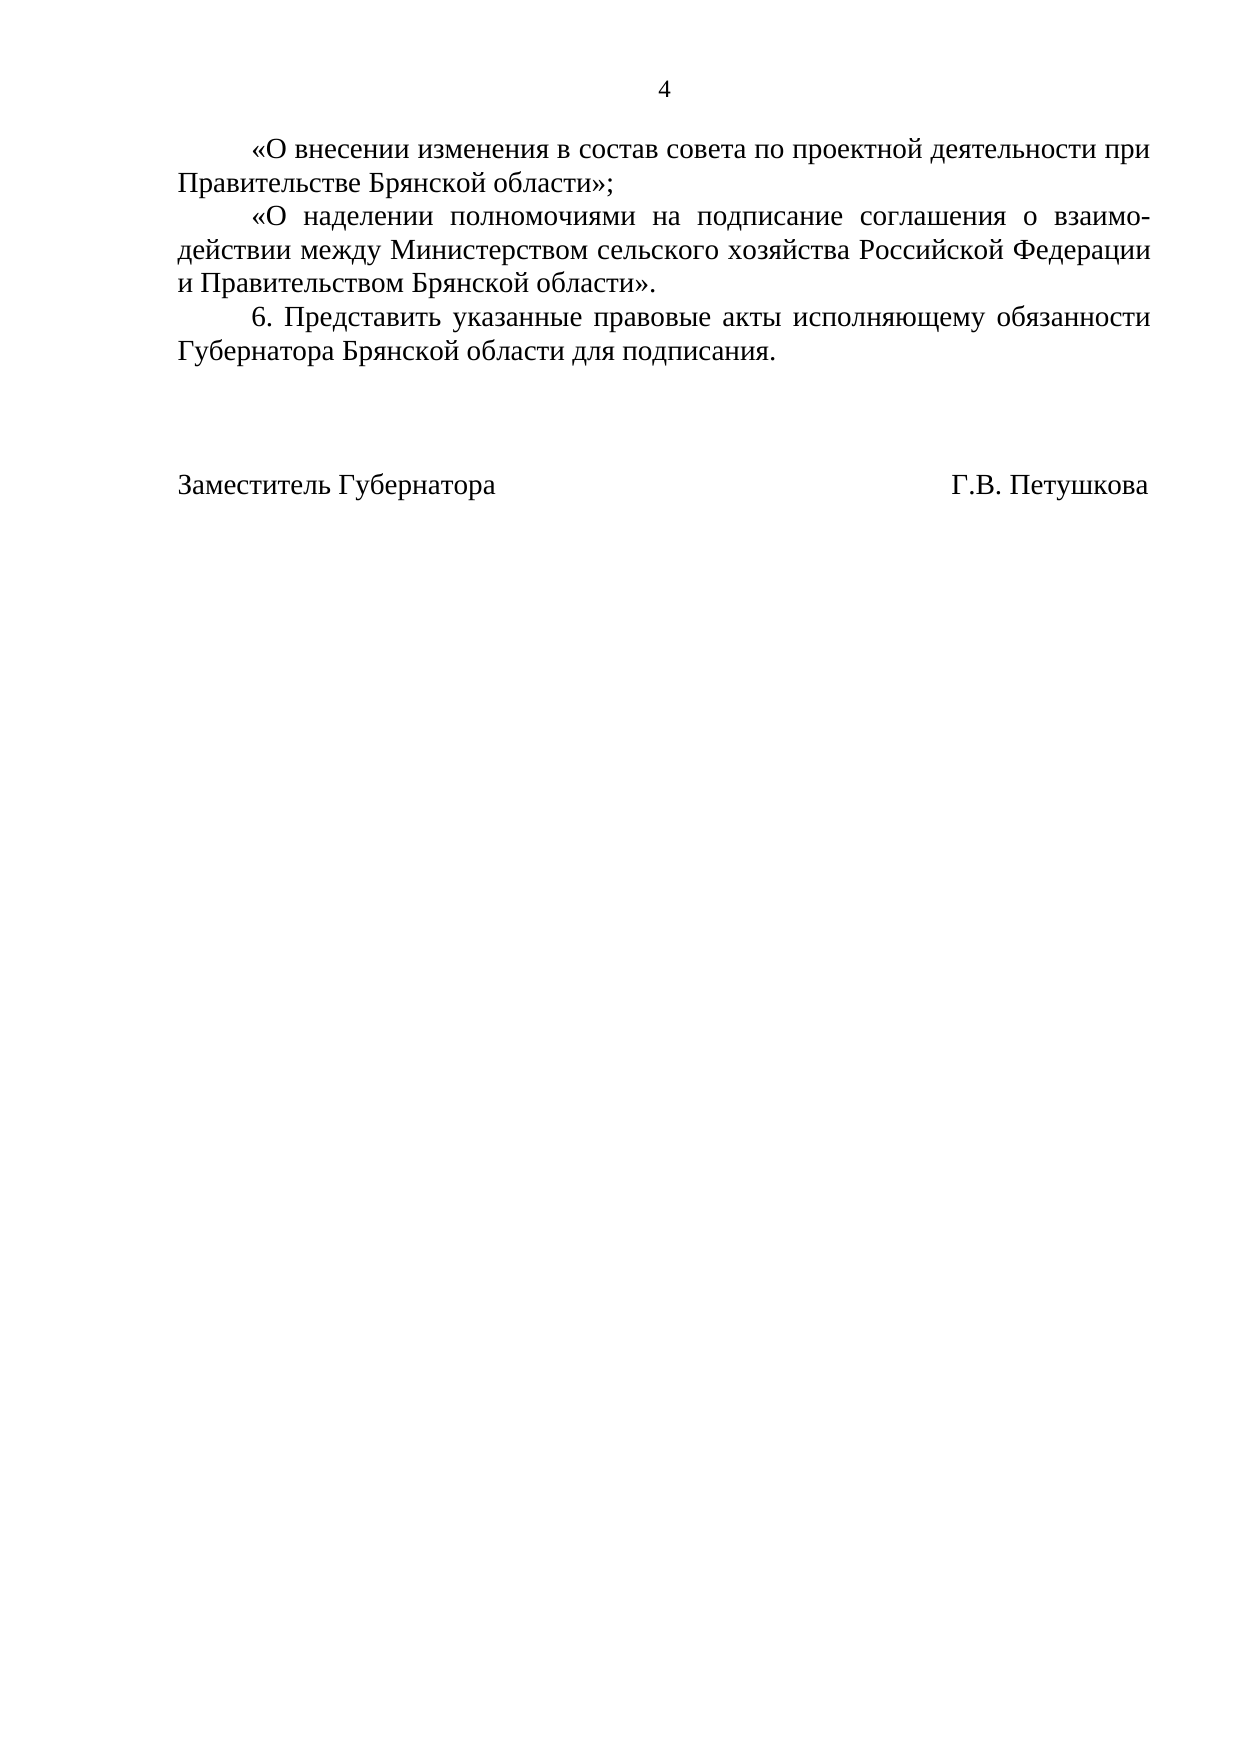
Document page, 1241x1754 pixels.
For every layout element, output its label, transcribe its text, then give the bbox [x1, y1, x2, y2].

text «О внесении изменения в состав совета по проектной деятельности при Правительстве Брянской области»; [177, 131, 1152, 198]
text 6. Представить указанные правовые акты исполняющему обязанности Губернатора Брянской области для подписания. [177, 299, 1152, 366]
text Заместитель Губернатора Г.В. Петушкова [177, 467, 1152, 500]
text «О наделении полномочиями на подписание соглашения о взаимо-действии между Министерством сельского хозяйства Российской Федерации и Правительством Брянской области». [177, 198, 1152, 299]
